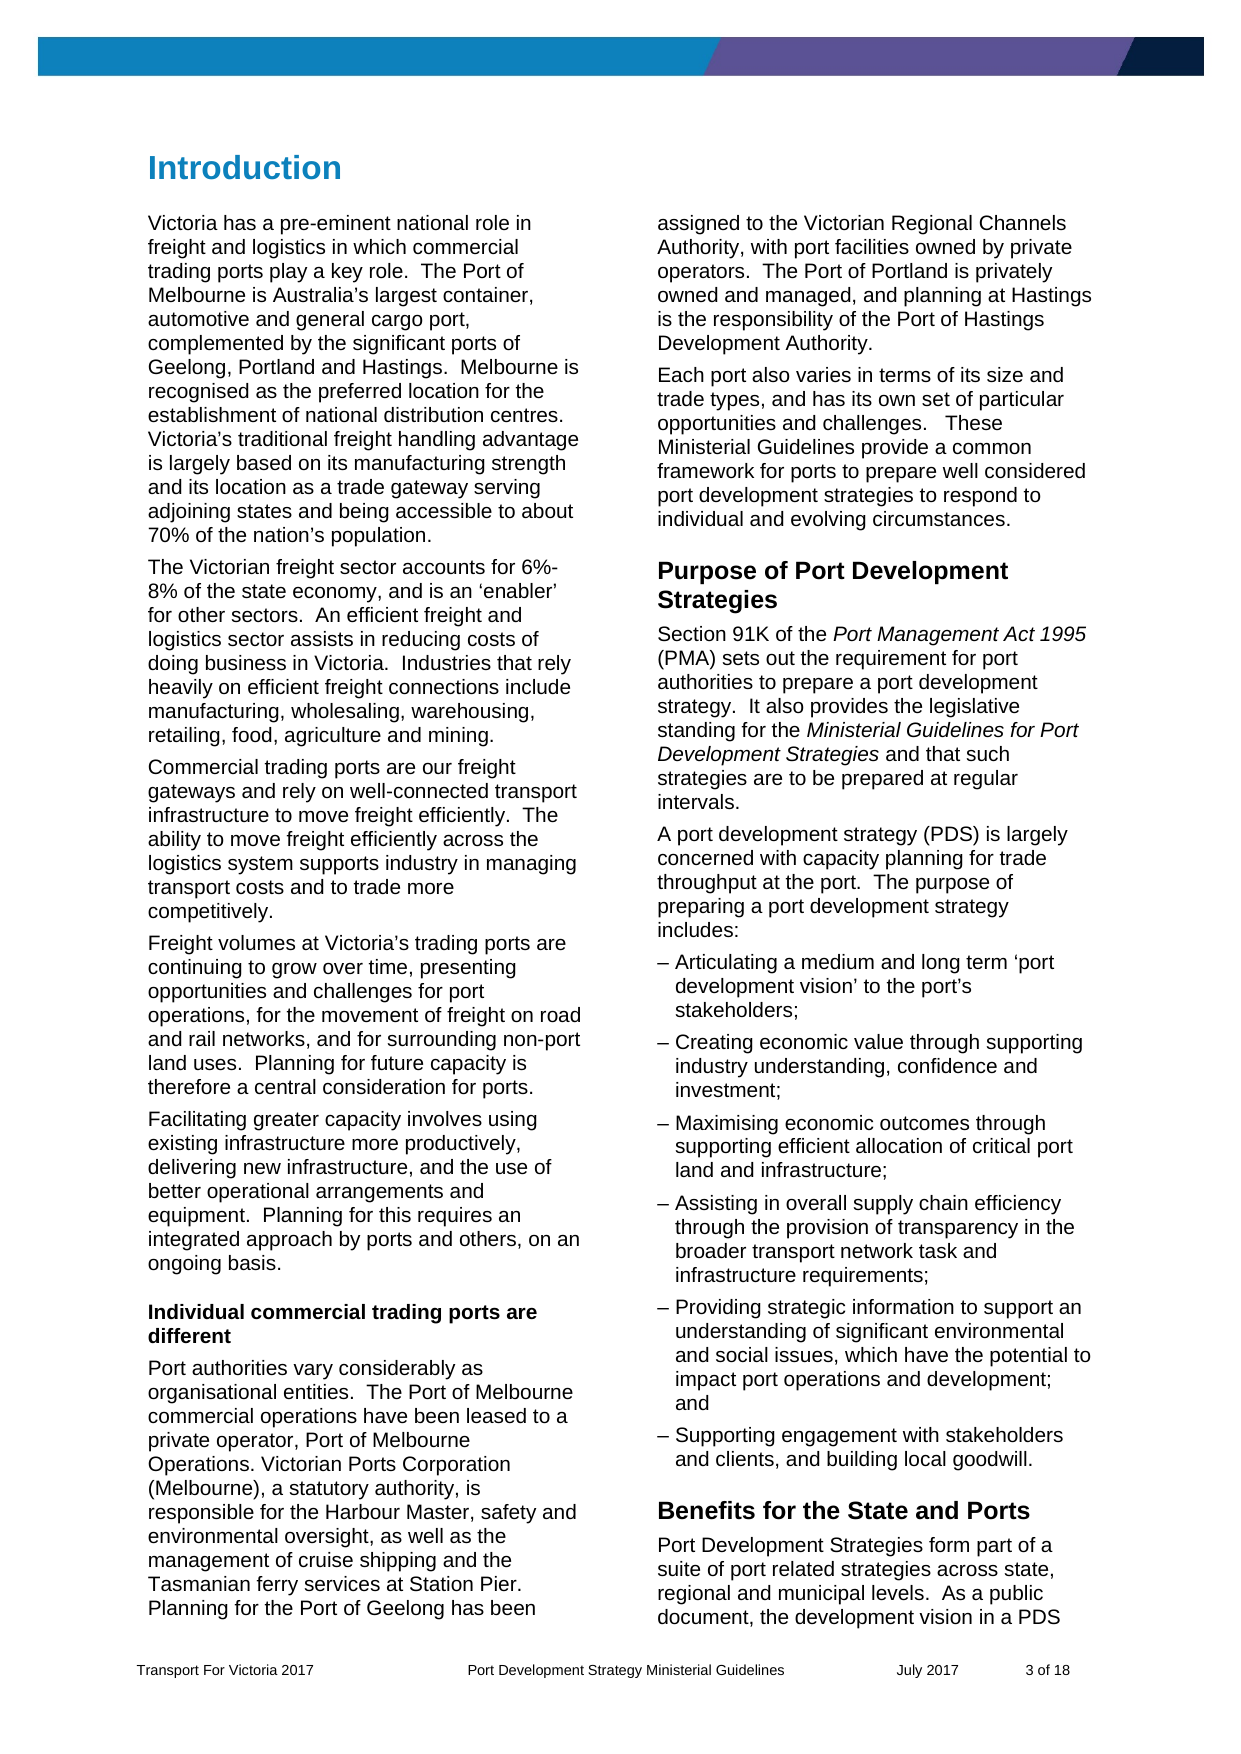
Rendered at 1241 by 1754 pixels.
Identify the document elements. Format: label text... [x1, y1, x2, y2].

text Articulating a medium and long term ‘port development vision’ to the port’s stakeholders; [657, 950, 1092, 1022]
text Maximising economic outcomes through supporting efficient allocation of critical port land and infrastructure; [657, 1110, 1092, 1182]
text Individual commercial trading ports are different [148, 1300, 583, 1348]
subtitle Introduction [148, 148, 1092, 186]
text Commercial trading ports are our freight gateways and rely on well-connected transport infrastructure to move freight efficiently. The ability to move freight efficiently across the logistics system supports industry in managing transport costs and to trade more competitively. [148, 755, 583, 923]
text A port development strategy (PDS) is largely concerned with capacity planning for trade throughput at the port. The purpose of preparing a port development strategy includes: [657, 822, 1092, 942]
text Section 91K of the Port Management Act 1995 (PMA) sets out the requirement for port authorities to prepare a port development strategy. It also provides the legislative standing for the Ministerial Guidelines for Port Development Strategies and that such strategies are to be prepared at regular intervals. [657, 622, 1092, 813]
text The Victorian freight sector accounts for 6%-8% of the state economy, and is an ‘enabler’ for other sectors. An efficient freight and logistics sector assists in reducing costs of doing business in Victoria. Industries that rely heavily on efficient freight connections include manufacturing, wholesaling, warehousing, retailing, food, agriculture and mining. [148, 555, 583, 747]
text Facilitating greater capacity involves using existing infrastructure more productively, delivering new infrastructure, and the use of better operational arrangements and equipment. Planning for this requires an integrated approach by ports and others, on an ongoing basis. [148, 1107, 583, 1275]
text Port authorities vary considerably as organisational entities. The Port of Melbourne commercial operations have been leased to a private operator, Port of Melbourne Operations. Victorian Ports Corporation (Melbourne), a statutory authority, is responsible for the Harbour Master, safety and environmental oversight, as well as the management of cruise shipping and the Tasmanian ferry services at Station Pier. Planning for the Port of Geelong has been assigned to the Victorian Regional Channels Authority, with port facilities owned by private operators. The Port of Portland is privately owned and managed, and planning at Hastings is the responsibility of the Port of Hastings Development Authority. [148, 1356, 583, 1619]
text Victoria has a pre-eminent national role in freight and logistics in which commercial trading ports play a key role. The Port of Melbourne is Australia’s largest container, automotive and general cargo port, complemented by the significant ports of Geelong, Portland and Hastings. Melbourne is recognised as the preferred location for the establishment of national distribution centres. Victoria’s traditional freight handling advantage is largely based on its manufacturing strength and its location as a trade gateway serving adjoining states and being accessible to about 70% of the nation’s population. [148, 211, 583, 547]
subtitle Benefits for the State and Ports [657, 1496, 1092, 1524]
text Port authorities vary considerably as organisational entities. The Port of Melbourne commercial operations have been leased to a private operator, Port of Melbourne Operations. Victorian Ports Corporation (Melbourne), a statutory authority, is responsible for the Harbour Master, safety and environmental oversight, as well as the management of cruise shipping and the Tasmanian ferry services at Station Pier. Planning for the Port of Geelong has been assigned to the Victorian Regional Channels Authority, with port facilities owned by private operators. The Port of Portland is privately owned and managed, and planning at Hastings is the responsibility of the Port of Hastings Development Authority. [657, 211, 1092, 355]
text Providing strategic information to support an understanding of significant environmental and social issues, which have the potential to impact port operations and development; and [657, 1295, 1092, 1414]
picture [0, 0, 1241, 113]
text Each port also varies in terms of its size and trade types, and has its own set of particular opportunities and challenges. These Ministerial Guidelines provide a common framework for ports to prepare well considered port development strategies to respond to individual and evolving circumstances. [657, 363, 1092, 531]
text Creating economic value through supporting industry understanding, confidence and investment; [657, 1030, 1092, 1102]
subtitle Purpose of Port Development Strategies [657, 556, 1092, 613]
text Supporting engagement with stakeholders and clients, and building local goodwill. [657, 1423, 1092, 1471]
text Assisting in overall supply chain efficiency through the provision of transparency in the broader transport network task and infrastructure requirements; [657, 1191, 1092, 1286]
text Freight volumes at Victoria’s trading ports are continuing to grow over time, presenting opportunities and challenges for port operations, for the movement of freight on road and rail networks, and for surrounding non-port land uses. Planning for future capacity is therefore a central consideration for ports. [148, 931, 583, 1099]
